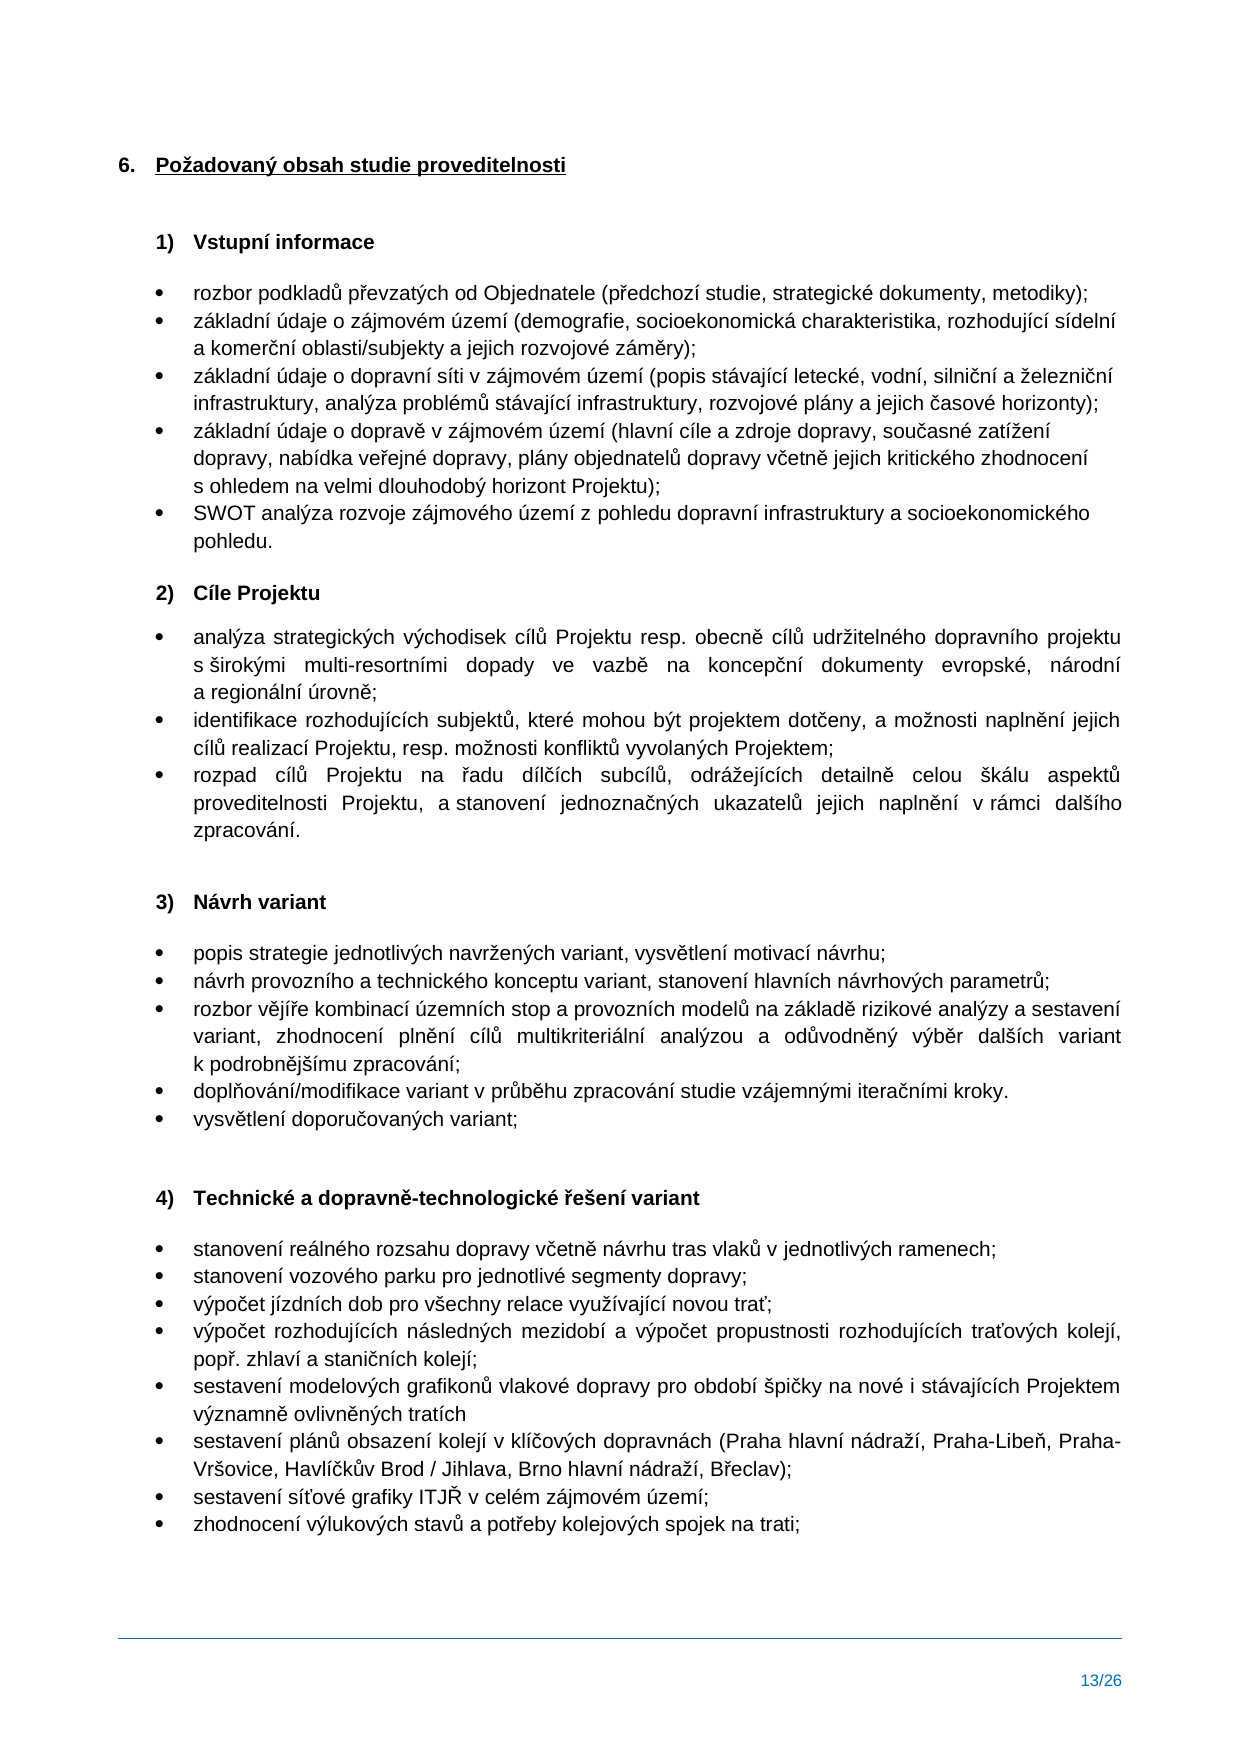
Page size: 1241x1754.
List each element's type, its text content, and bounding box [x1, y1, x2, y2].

list Cíle Projektu [156, 580, 1122, 604]
list návrh provozního a technického konceptu variant, stanovení hlavních návrhových parametrů; [156, 969, 1122, 993]
list výpočet jízdních dob pro všechny relace využívající novou trať; [156, 1292, 1122, 1316]
list základní údaje o dopravě v zájmovém území (hlavní cíle a zdroje dopravy, současné zatížení dopravy, nabídka veřejné dopravy, plány objednatelů dopravy včetně jejich kritického zhodnocení s ohledem na velmi dlouhodobý horizont Projektu); [156, 419, 1122, 498]
list základní údaje o zájmovém území (demografie, socioekonomická charakteristika, rozhodující sídelní a komerční oblasti/subjekty a jejich rozvojové záměry); [156, 308, 1122, 360]
list sestavení modelových grafikonů vlakové dopravy pro období špičky na nové i stávajících Projektem významně ovlivněných tratích [156, 1374, 1122, 1426]
list stanovení reálného rozsahu dopravy včetně návrhu tras vlaků v jednotlivých ramenech; [156, 1236, 1122, 1260]
list sestavení síťové grafiky ITJŘ v celém zájmovém území; [156, 1484, 1122, 1508]
list identifikace rozhodujících subjektů, které mohou být projektem dotčeny, a možnosti naplnění jejich cílů realizací Projektu, resp. možnosti konfliktů vyvolaných Projektem; [156, 708, 1122, 759]
list Vstupní informace [156, 230, 1122, 254]
list Technické a dopravně-technologické řešení variant [156, 1185, 1122, 1209]
list zhodnocení výlukových stavů a potřeby kolejových spojek na trati; [156, 1512, 1122, 1536]
list vysvětlení doporučovaných variant; [156, 1107, 1122, 1131]
list popis strategie jednotlivých navržených variant, vysvětlení motivací návrhu; [156, 941, 1122, 965]
list základní údaje o dopravní síti v zájmovém území (popis stávající letecké, vodní, silniční a železniční infrastruktury, analýza problémů stávající infrastruktury, rozvojové plány a jejich časové horizonty); [156, 363, 1122, 415]
list rozbor podkladů převzatých od Objednatele (předchozí studie, strategické dokumenty, metodiky); [156, 281, 1122, 305]
list Návrh variant [156, 890, 1122, 914]
list sestavení plánů obsazení kolejí v klíčových dopravnách (Praha hlavní nádraží, Praha-Libeň, Praha-Vršovice, Havlíčkův Brod / Jihlava, Brno hlavní nádraží, Břeclav); [156, 1429, 1122, 1481]
list SWOT analýza rozvoje zájmového území z pohledu dopravní infrastruktury a socioekonomického pohledu. [156, 501, 1122, 553]
list analýza strategických východisek cílů Projektu resp. obecně cílů udržitelného dopravního projektu s širokými multi-resortními dopady ve vazbě na koncepční dokumenty evropské, národní a regionální úrovně; [156, 625, 1122, 704]
subtitle Požadovaný obsah studie proveditelnosti [118, 153, 1122, 177]
list doplňování/modifikace variant v průběhu zpracování studie vzájemnými iteračními kroky. [156, 1079, 1122, 1103]
list rozpad cílů Projektu na řadu dílčích subcílů, odrážejících detailně celou škálu aspektů proveditelnosti Projektu, a stanovení jednoznačných ukazatelů jejich naplnění v rámci dalšího zpracování. [156, 763, 1122, 842]
list výpočet rozhodujících následných mezidobí a výpočet propustnosti rozhodujících traťových kolejí, popř. zhlaví a staničních kolejí; [156, 1319, 1122, 1371]
list rozbor vějíře kombinací územních stop a provozních modelů na základě rizikové analýzy a sestavení variant, zhodnocení plnění cílů multikriteriální analýzou a odůvodněný výběr dalších variant k podrobnějšímu zpracování; [156, 996, 1122, 1076]
list stanovení vozového parku pro jednotlivé segmenty dopravy; [156, 1264, 1122, 1288]
